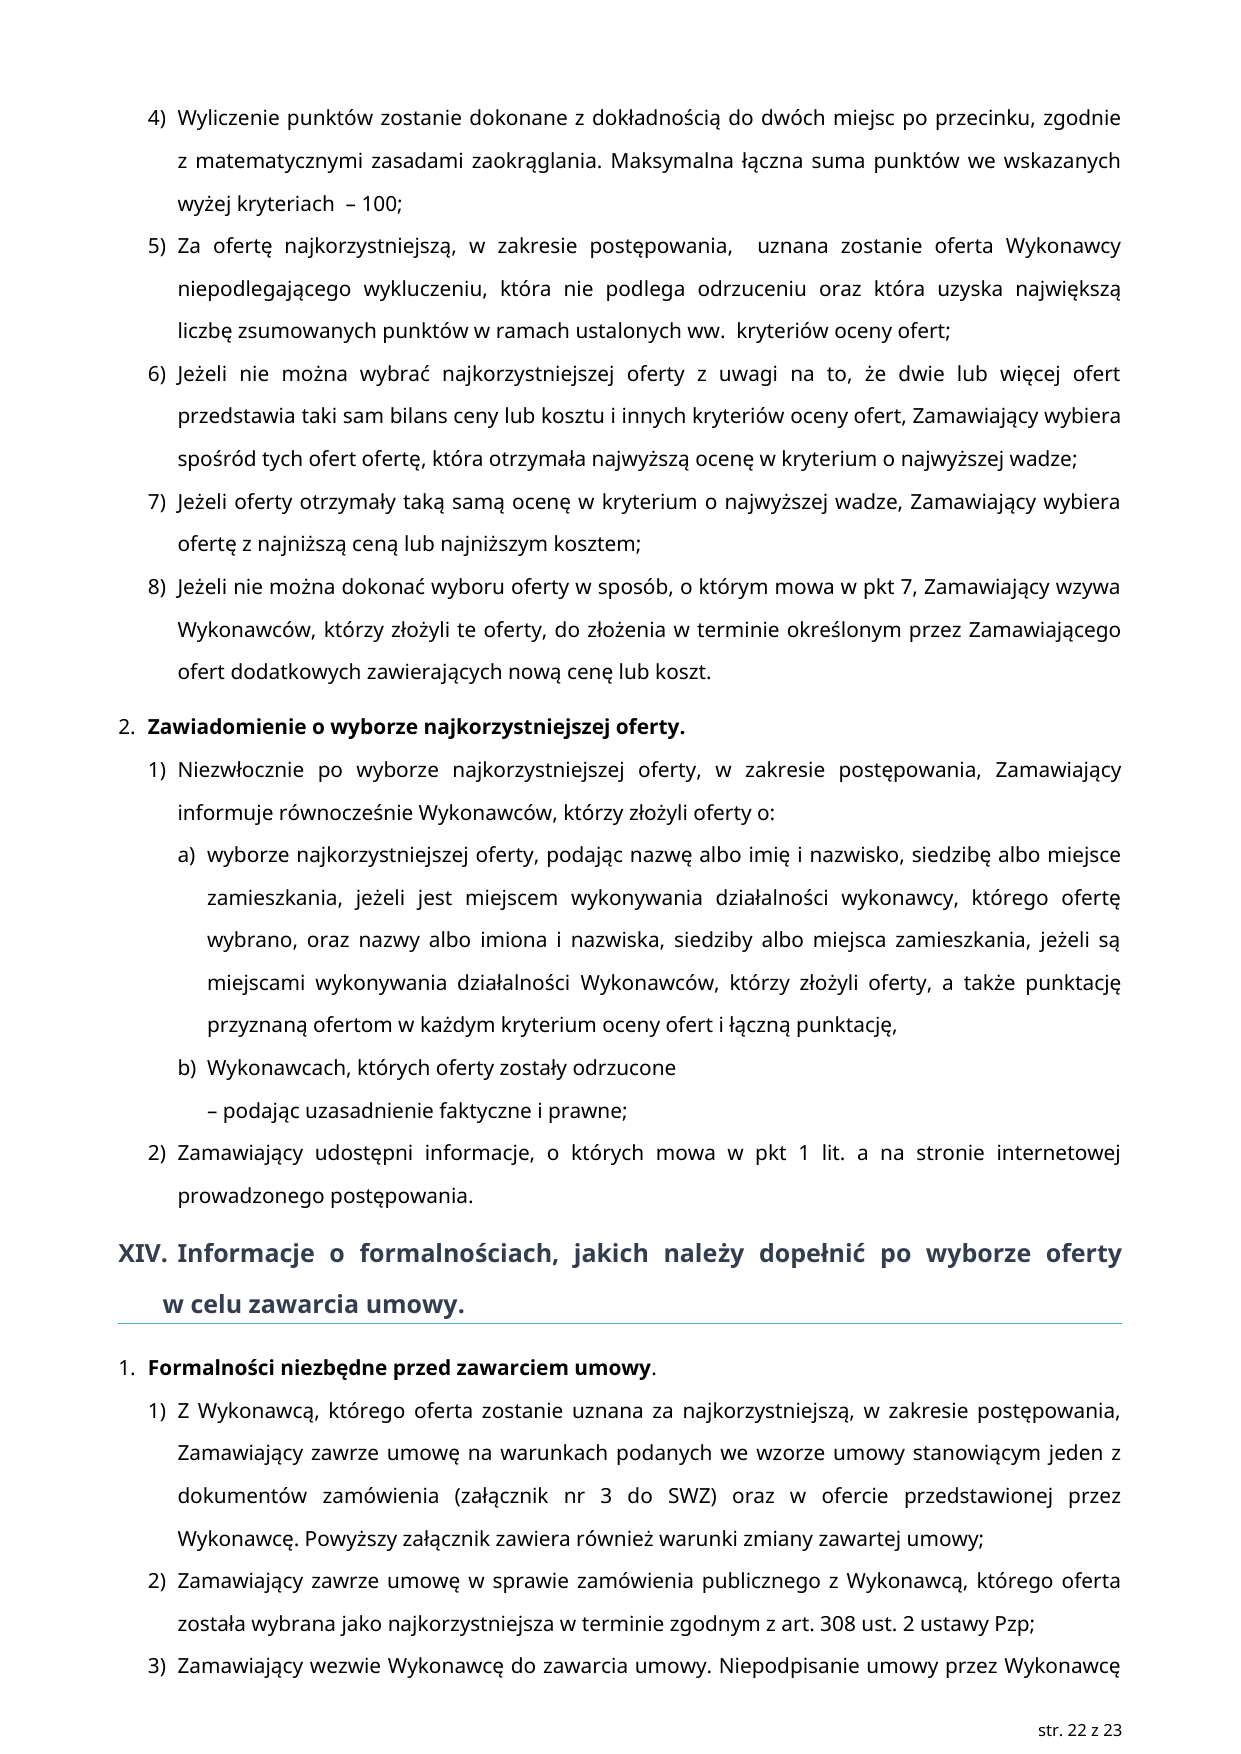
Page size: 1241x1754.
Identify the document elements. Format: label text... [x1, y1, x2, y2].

text 2) Zamawiający zawrze umowę w sprawie zamówienia publicznego z Wykonawcą, którego oferta została wybrana jako najkorzystniejsza w terminie zgodnym z art. 308 ust. 2 ustawy Pzp; [148, 1566, 1122, 1637]
subtitle Wykonawcach, których oferty zostały odrzucone [177, 1053, 1122, 1082]
subtitle wyborze najkorzystniejszej oferty, podając nazwę albo imię i nazwisko, siedzibę albo miejsce zamieszkania, jeżeli jest miejscem wykonywania działalności wykonawcy, którego ofertę wybrano, oraz nazwy albo imiona i nazwiska, siedziby albo miejsca zamieszkania, jeżeli są miejscami wykonywania działalności Wykonawców, którzy złożyli oferty, a także punktację przyznaną ofertom w każdym kryterium oceny ofert i łączną punktację, [177, 840, 1122, 1039]
subtitle Wyliczenie punktów zostanie dokonane z dokładnością do dwóch miejsc po przecinku, zgodnie z matematycznymi zasadami zaokrąglania. Maksymalna łączna suma punktów we wskazanych wyżej kryteriach – 100; [148, 103, 1122, 217]
subtitle Za ofertę najkorzystniejszą, w zakresie postępowania, uznana zostanie oferta Wykonawcy niepodlegającego wykluczeniu, która nie podlega odrzuceniu oraz która uzyska największą liczbę zsumowanych punktów w ramach ustalonych ww. kryteriów oceny ofert; [148, 231, 1122, 345]
subtitle Informacje o formalnościach, jakich należy dopełnić po wyborze oferty w celu zawarcia umowy. [118, 1236, 1122, 1323]
subtitle Jeżeli nie można dokonać wyboru oferty w sposób, o którym mowa w pkt 7, Zamawiający wzywa Wykonawców, którzy złożyli te oferty, do złożenia w terminie określonym przez Zamawiającego ofert dodatkowych zawierających nową cenę lub koszt. [148, 572, 1122, 686]
text 1) Z Wykonawcą, którego oferta zostanie uznana za najkorzystniejszą, w zakresie postępowania, Zamawiający zawrze umowę na warunkach podanych we wzorze umowy stanowiącym jeden z dokumentów zamówienia (załącznik nr 3 do SWZ) oraz w ofercie przedstawionej przez Wykonawcę. Powyższy załącznik zawiera również warunki zmiany zawartej umowy; [148, 1396, 1122, 1552]
subtitle Zawiadomienie o wyborze najkorzystniejszej oferty. [118, 712, 1122, 741]
text 1. Formalności niezbędne przed zawarciem umowy. [118, 1353, 1122, 1382]
subtitle Zamawiający udostępni informacje, o których mowa w pkt 1 lit. a na stronie internetowej prowadzonego postępowania. [148, 1138, 1122, 1209]
subtitle Jeżeli oferty otrzymały taką samą ocenę w kryterium o najwyższej wadze, Zamawiający wybiera ofertę z najniższą ceną lub najniższym kosztem; [148, 487, 1122, 558]
list – podając uzasadnienie faktyczne i prawne; [207, 1096, 1122, 1124]
subtitle Niezwłocznie po wyborze najkorzystniejszej oferty, w zakresie postępowania, Zamawiający informuje równocześnie Wykonawców, którzy złożyli oferty o: [148, 755, 1122, 826]
subtitle Jeżeli nie można wybrać najkorzystniejszej oferty z uwagi na to, że dwie lub więcej ofert przedstawia taki sam bilans ceny lub kosztu i innych kryteriów oceny ofert, Zamawiający wybiera spośród tych ofert ofertę, która otrzymała najwyższą ocenę w kryterium o najwyższej wadze; [148, 359, 1122, 473]
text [148, 1652, 1122, 1680]
